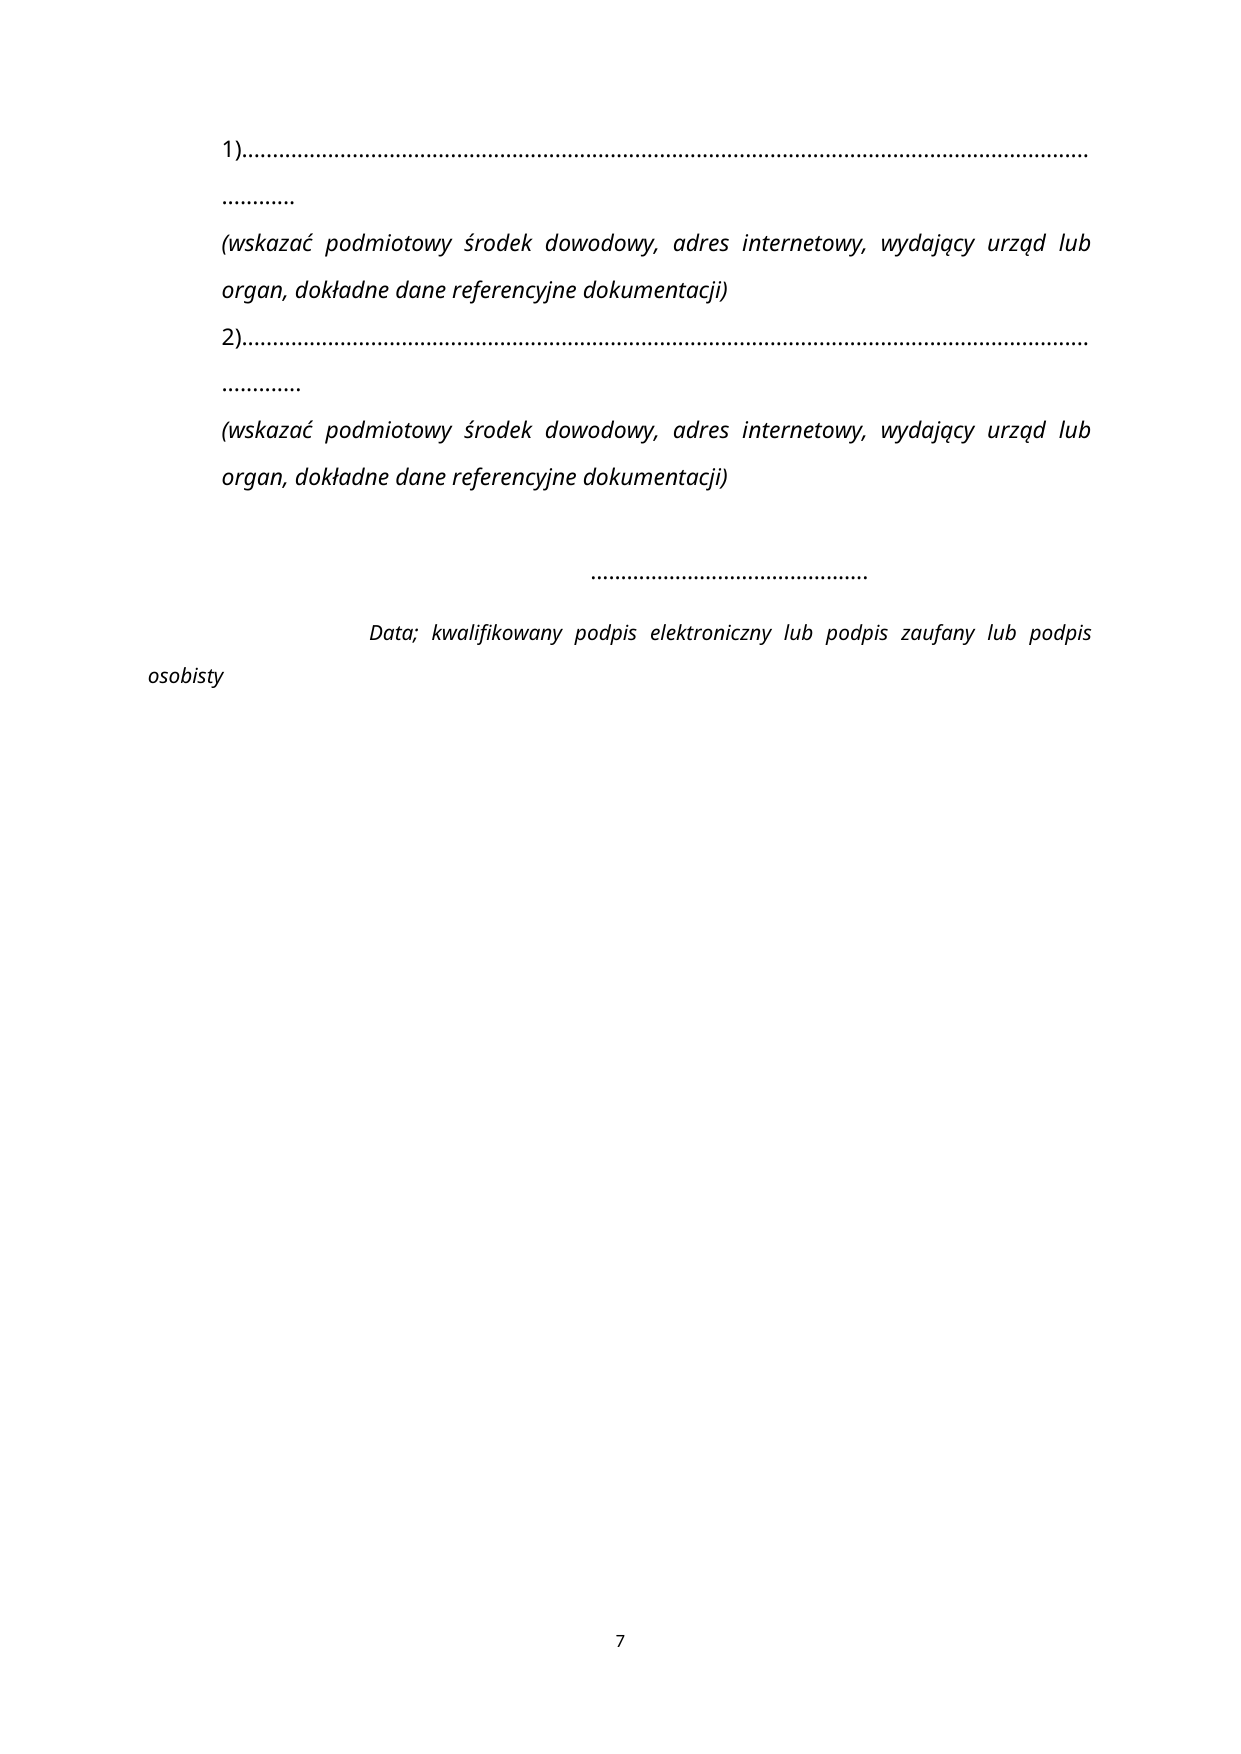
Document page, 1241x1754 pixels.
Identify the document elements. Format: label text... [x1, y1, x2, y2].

text ………………………………………. [148, 555, 1093, 586]
text (wskazać podmiotowy środek dowodowy, adres internetowy, wydający urząd lub organ, dokładne dane referencyjne dokumentacji) [221, 414, 1093, 492]
text Data; kwalifikowany podpis elektroniczny lub podpis zaufany lub podpis osobisty [148, 618, 1093, 689]
text (wskazać podmiotowy środek dowodowy, adres internetowy, wydający urząd lub organ, dokładne dane referencyjne dokumentacji) [221, 227, 1093, 305]
text 1)...................................................................................................................................................... [221, 133, 1093, 211]
text 2)....................................................................................................................................................... [221, 320, 1093, 398]
